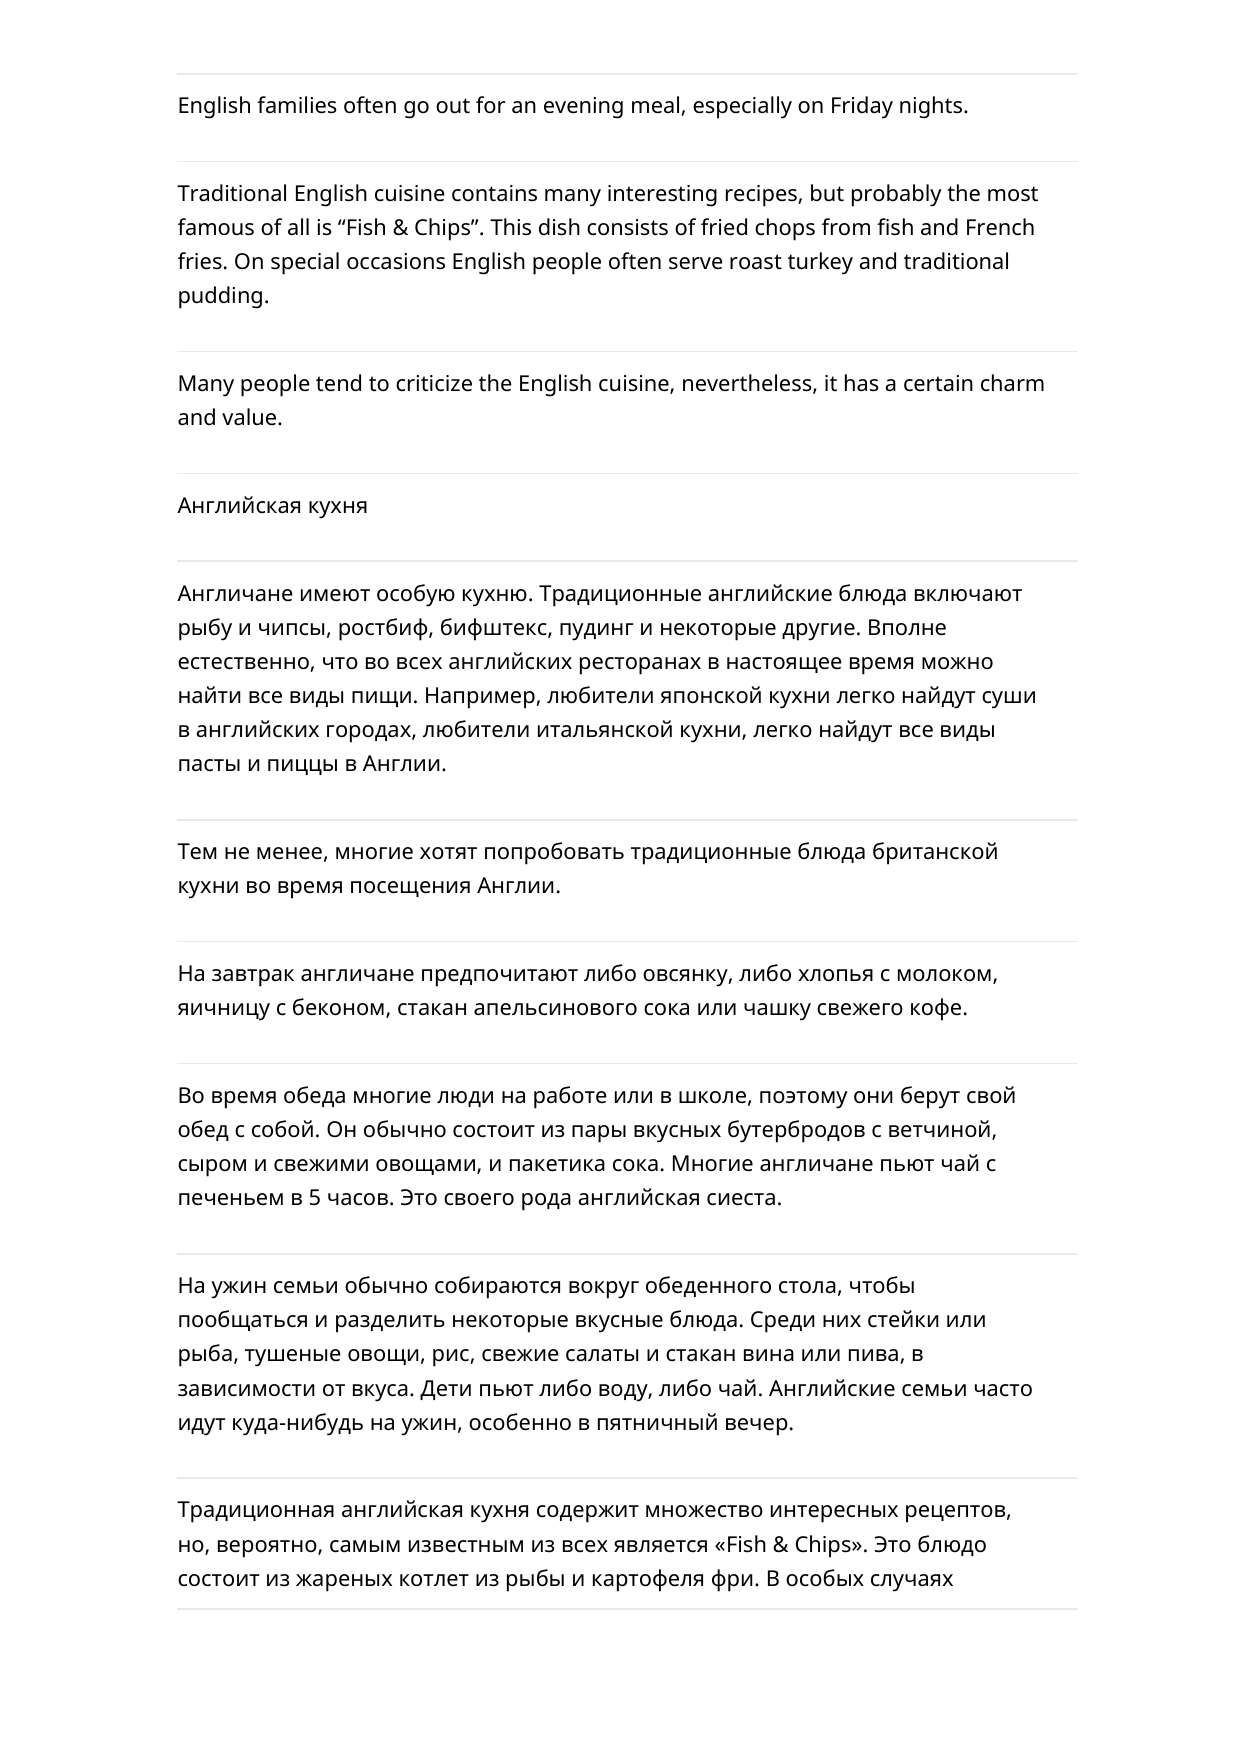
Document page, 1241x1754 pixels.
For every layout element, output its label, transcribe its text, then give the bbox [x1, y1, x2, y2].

table_cell Traditional English cuisine contains many interesting recipes, but probably the most famous of all is “Fish & Chips”. This dish consists of fried chops from fish and French fries. On special occasions English people often serve roast turkey and traditional pudding. [177, 162, 1078, 351]
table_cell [177, 1479, 1078, 1608]
table_cell Английская кухня [177, 474, 1078, 560]
table_cell Во время обеда многие люди на работе или в школе, поэтому они берут свой обед с собой. Он обычно состоит из пары вкусных бутербродов с ветчиной, сыром и свежими овощами, и пакетика сока. Многие англичане пьют чай с печеньем в 5 часов. Это своего рода английская сиеста. [177, 1064, 1078, 1253]
table_cell На ужин семьи обычно собираются вокруг обеденного стола, чтобы пообщаться и разделить некоторые вкусные блюда. Среди них стейки или рыба, тушеные овощи, рис, свежие салаты и стакан вина или пива, в зависимости от вкуса. Дети пьют либо воду, либо чай. Английские семьи часто идут куда-нибудь на ужин, особенно в пятничный вечер. [177, 1255, 1078, 1477]
table_cell Англичане имеют особую кухню. Традиционные английские блюда включают рыбу и чипсы, ростбиф, бифштекс, пудинг и некоторые другие. Вполне естественно, что во всех английских ресторанах в настоящее время можно найти все виды пищи. Например, любители японской кухни легко найдут суши в английских городах, любители итальянской кухни, легко найдут все виды пасты и пиццы в Англии. [177, 562, 1078, 819]
table_cell Many people tend to criticize the English cuisine, nevertheless, it has a certain charm and value. [177, 352, 1078, 473]
table_cell На завтрак англичане предпочитают либо овсянку, либо хлопья с молоком, яичницу с беконом, стакан апельсинового сока или чашку свежего кофе. [177, 942, 1078, 1063]
table_cell Тем не менее, многие хотят попробовать традиционные блюда британской кухни во время посещения Англии. [177, 821, 1078, 941]
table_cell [177, 75, 1078, 161]
